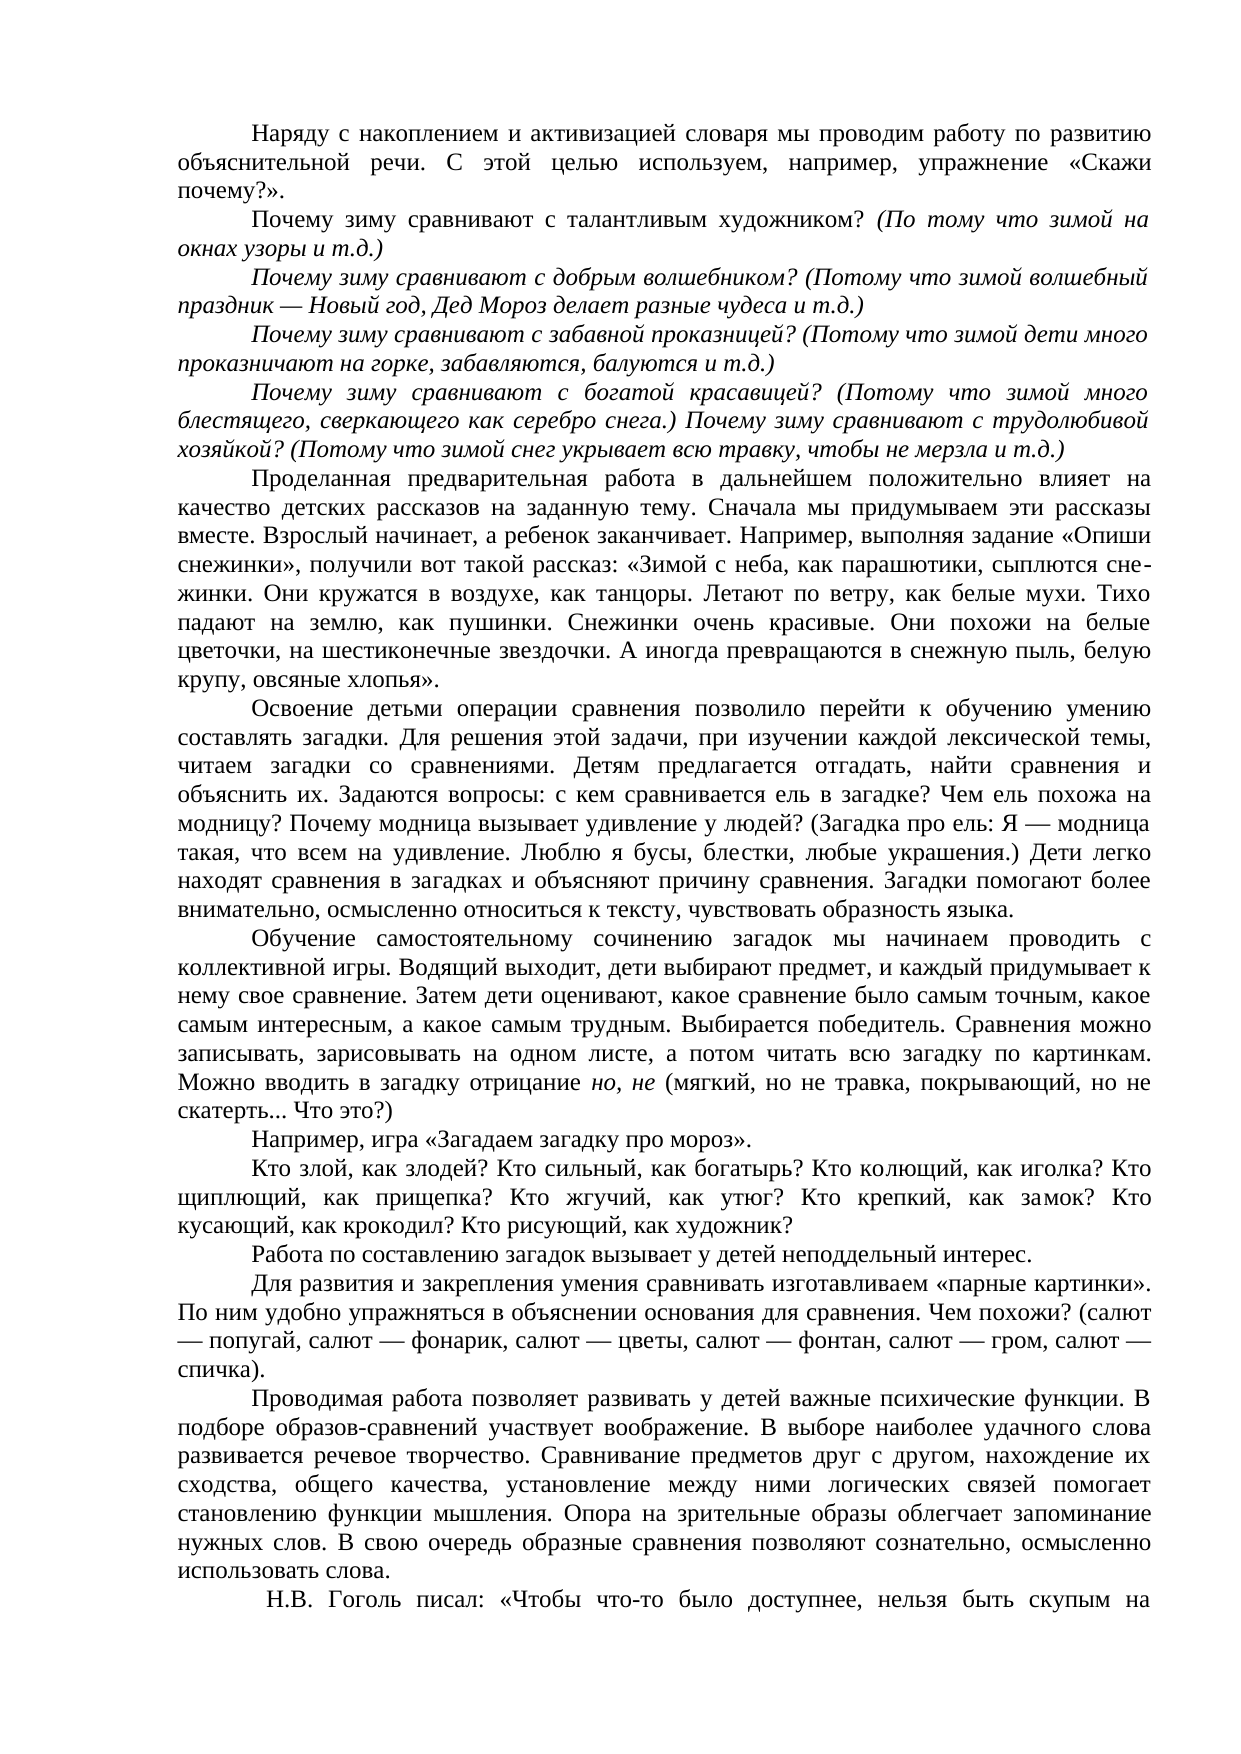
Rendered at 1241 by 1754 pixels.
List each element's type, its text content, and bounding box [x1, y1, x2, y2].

text Почему зиму сравнивают с забавной проказницей? (Потому что зимой дети много проказничают на горке, забавляются, балуются и т.д.) [177, 319, 1152, 377]
text Почему зиму сравнивают с богатой красавицей? (Потому что зимой много блестящего, сверкающего как серебро снега.) Почему зиму сравнивают с трудолюбивой хозяйкой? (Потому что зимой снег укрывает всю травку, чтобы не мерзла и т.д.) [177, 377, 1152, 463]
text Например, игра «Загадаем загадку про мороз». [177, 1124, 1152, 1153]
text Освоение детьми операции сравнения позволило перейти к обучению умению составлять загадки. Для решения этой задачи, при изучении каждой лексической темы, читаем загадки со сравнениями. Детям предлагается отгадать, найти сравнения и объяснить их. Задаются вопросы: с кем сравнивается ель в загадке? Чем ель похожа на модницу? Почему модница вызывает удивление у людей? (Загадка про ель: Я — модница такая, что всем на удивление. Люблю я бусы, блестки, любые украшения.) Дети легко находят сравнения в загадках и объясняют причину сравнения. Загадки помогают более внимательно, осмысленно относиться к тексту, чувствовать образность языка. [177, 693, 1152, 923]
text Кто злой, как злодей? Кто сильный, как богатырь? Кто колющий, как иголка? Кто щиплющий, как прищепка? Кто жгучий, как утюг? Кто крепкий, как замок? Кто кусающий, как крокодил? Кто рисующий, как художник? [177, 1153, 1152, 1239]
text Наряду с накоплением и активизацией словаря мы проводим работу по развитию объяснительной речи. С этой целью используем, например, упражнение «Скажи почему?». [177, 118, 1152, 204]
text Почему зиму сравнивают с добрым волшебником? (Потому что зимой волшебный праздник — Новый год, Дед Мороз делает разные чудеса и т.д.) [177, 262, 1152, 319]
text Обучение самостоятельному сочинению загадок мы начинаем проводить с коллективной игры. Водящий выходит, дети выбирают предмет, и каждый придумывает к нему свое сравнение. Затем дети оценивают, какое сравнение было самым точным, какое самым интересным, а какое самым трудным. Выбирается победитель. Сравнения можно записывать, зарисовывать на одном листе, а потом читать всю загадку по картинкам. Можно вводить в загадку отрицание но, не (мягкий, но не травка, покрывающий, но не скатерть... Что это?) [177, 923, 1152, 1124]
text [177, 1584, 1152, 1613]
text Работа по составлению загадок вызывает у детей неподдельный интерес. [177, 1239, 1152, 1268]
text Для развития и закрепления умения сравнивать изготавливаем «парные картинки». По ним удобно упражняться в объяснении основания для сравнения. Чем похожи? (салют — попугай, салют — фонарик, салют — цветы, салют — фонтан, салют — гром, салют — спичка). [177, 1268, 1152, 1383]
text Проводимая работа позволяет развивать у детей важные психические функции. В подборе образов-сравнений участвует воображение. В выборе наиболее удачного слова развивается речевое творчество. Сравнивание предметов друг с другом, нахождение их сходства, общего качества, установление между ними логических связей помогает становлению функции мышления. Опора на зрительные образы облегчает запоминание нужных слов. В свою очередь образные сравнения позволяют сознательно, осмысленно использовать слова. [177, 1383, 1152, 1584]
text Проделанная предварительная работа в дальнейшем положительно влияет на качество детских рассказов на заданную тему. Сначала мы придумываем эти рассказы вместе. Взрослый начинает, а ребенок заканчивает. Например, выполняя задание «Опиши снежинки», получили вот такой рассказ: «Зимой с неба, как парашютики, сыплются снежинки. Они кружатся в воздухе, как танцоры. Летают по ветру, как белые мухи. Тихо падают на землю, как пушинки. Снежинки очень красивые. Они похожи на белые цветочки, на шестиконечные звездочки. А иногда превращаются в снежную пыль, белую крупу, овсяные хлопья». [177, 463, 1152, 693]
text Почему зиму сравнивают с талантливым художником? (По тому что зимой на окнах узоры и т.д.) [177, 204, 1152, 262]
